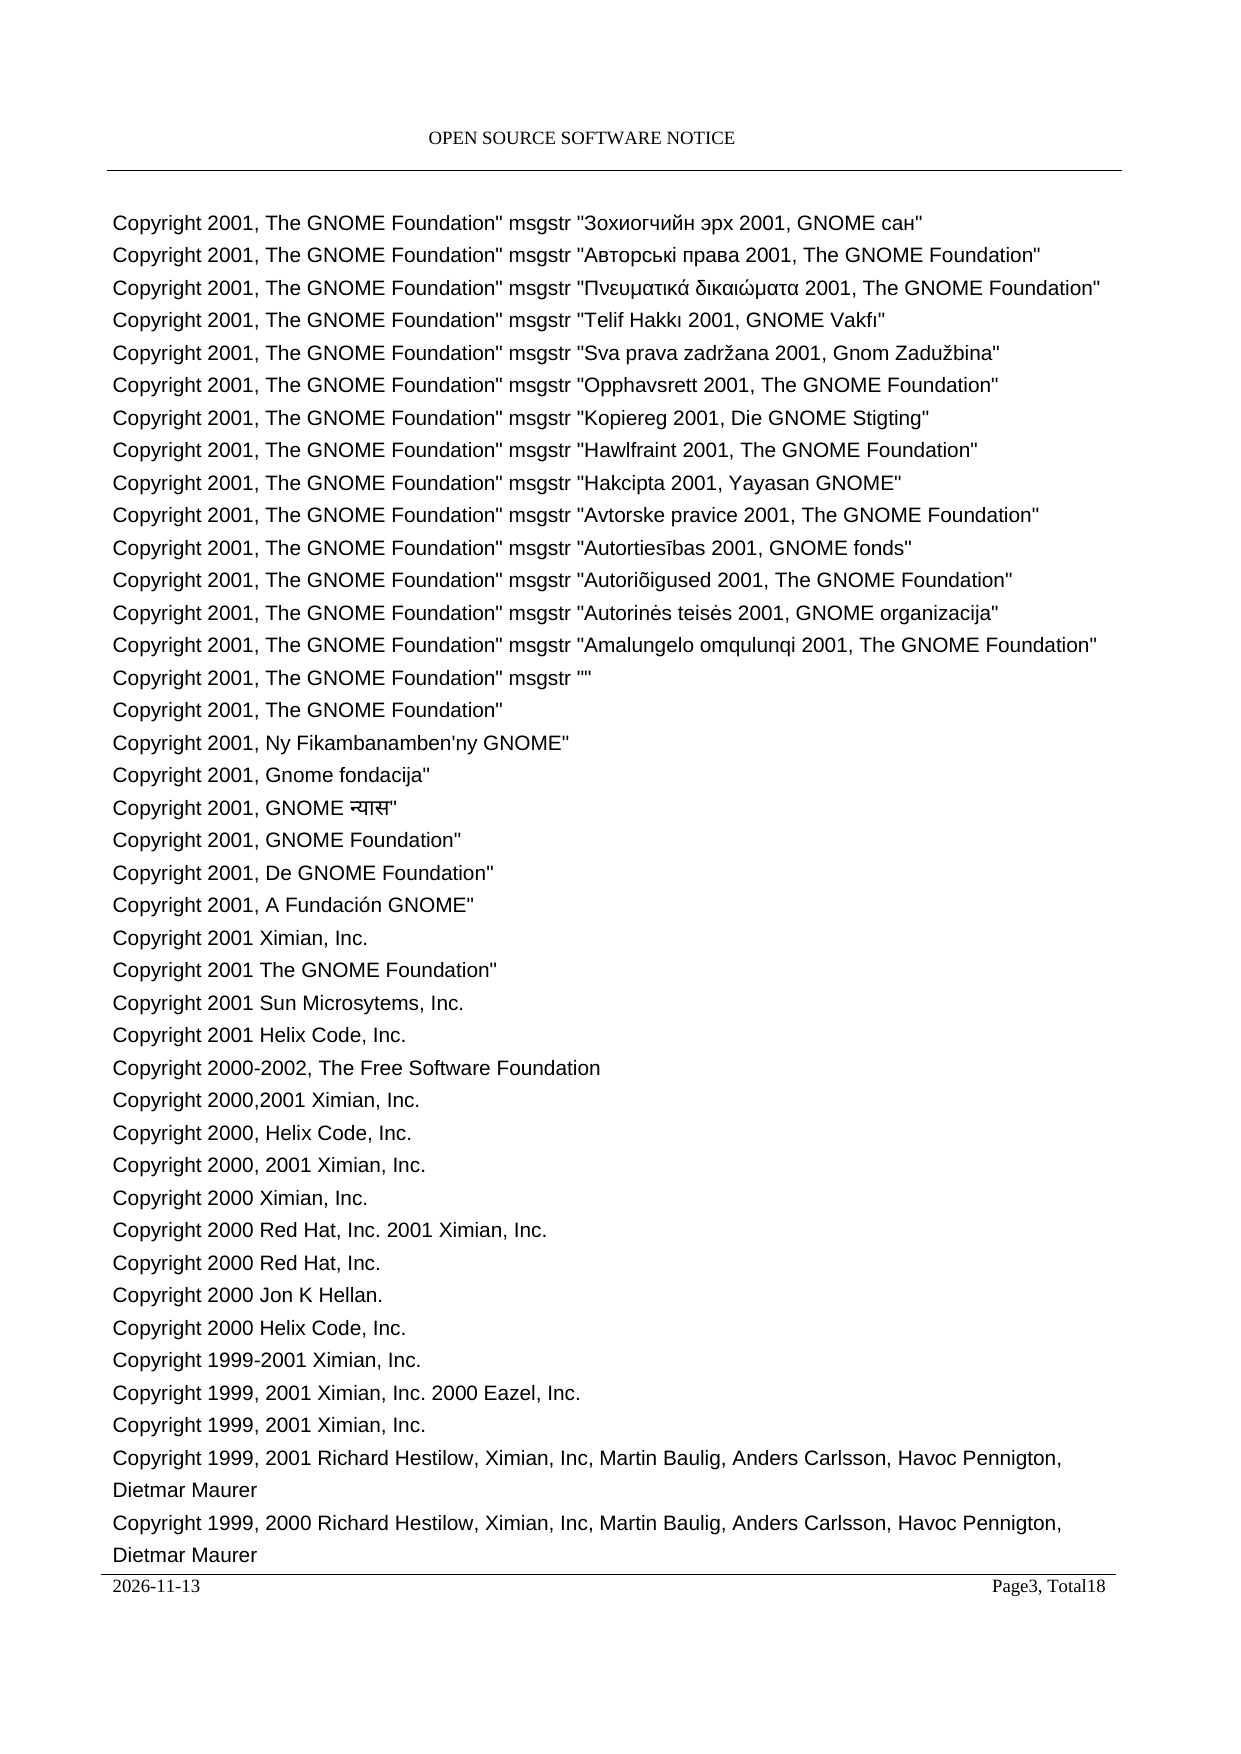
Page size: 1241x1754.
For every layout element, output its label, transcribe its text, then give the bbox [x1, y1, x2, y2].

text Copyright 2000 Red Hat, Inc. 2001 Ximian, Inc. [112, 1214, 1128, 1246]
text Copyright 1999, 2001 Richard Hestilow, Ximian, Inc, Martin Baulig, Anders Carlsson, Havoc Pennigton, Dietmar Maurer [112, 1441, 1128, 1506]
text Copyright 2001, Gnome fondacija" [112, 759, 1128, 791]
text Copyright 2001, The GNOME Foundation" [112, 694, 1128, 726]
text Copyright 2001, The GNOME Foundation" msgstr "Hakcipta 2001, Yayasan GNOME" [112, 466, 1128, 499]
text Copyright 2001 The GNOME Foundation" [112, 954, 1128, 986]
text Copyright 2000, 2001 Ximian, Inc. [112, 1149, 1128, 1181]
text Copyright 2001, The GNOME Foundation" msgstr "Kopiereg 2001, Die GNOME Stigting" [112, 401, 1128, 434]
text Copyright 1999, 2001 Ximian, Inc. [112, 1409, 1128, 1441]
text Copyright 2000 Helix Code, Inc. [112, 1311, 1128, 1344]
text Copyright 2001, The GNOME Foundation" msgstr "Amalungelo omqulunqi 2001, The GNOME Foundation" [112, 629, 1128, 661]
text Copyright 2001, The GNOME Foundation" msgstr "Авторські права 2001, The GNOME Foundation" [112, 239, 1128, 271]
text Copyright 2001, A Fundación GNOME" [112, 889, 1128, 921]
text Copyright 2001, The GNOME Foundation" msgstr "Avtorske pravice 2001, The GNOME Foundation" [112, 499, 1128, 531]
text Copyright 2001, The GNOME Foundation" msgstr "" [112, 661, 1128, 694]
text Copyright 2000 Jon K Hellan. [112, 1279, 1128, 1311]
text Copyright 2000 Red Hat, Inc. [112, 1246, 1128, 1279]
text Copyright 2001, GNOME न्यास" [112, 791, 1128, 824]
text Copyright 1999, 2000 Richard Hestilow, Ximian, Inc, Martin Baulig, Anders Carlsson, Havoc Pennigton, Dietmar Maurer [112, 1506, 1128, 1571]
text Copyright 2001, The GNOME Foundation" msgstr "Autortiesības 2001, GNOME fonds" [112, 531, 1128, 564]
text Copyright 2001, The GNOME Foundation" msgstr "Autoriõigused 2001, The GNOME Foundation" [112, 564, 1128, 596]
text Copyright 1999-2001 Ximian, Inc. [112, 1344, 1128, 1376]
text Copyright 2001, The GNOME Foundation" msgstr "Πνευματικά δικαιώματα 2001, The GNOME Foundation" [112, 271, 1128, 304]
text Copyright 2001 Sun Microsytems, Inc. [112, 986, 1128, 1019]
text Copyright 2001, The GNOME Foundation" msgstr "Telif Hakkı 2001, GNOME Vakfı" [112, 304, 1128, 336]
text Copyright 2001, De GNOME Foundation" [112, 856, 1128, 889]
text Copyright 2000, Helix Code, Inc. [112, 1116, 1128, 1149]
text Copyright 2000 Ximian, Inc. [112, 1181, 1128, 1214]
text Copyright 2001, The GNOME Foundation" msgstr "Autorinės teisės 2001, GNOME organizacija" [112, 596, 1128, 629]
text Copyright 2001, GNOME Foundation" [112, 824, 1128, 856]
text Copyright 2001, The GNOME Foundation" msgstr "Sva prava zadržana 2001, Gnom Zadužbina" [112, 336, 1128, 369]
text Copyright 2000,2001 Ximian, Inc. [112, 1084, 1128, 1116]
text Copyright 2001 Helix Code, Inc. [112, 1019, 1128, 1051]
text Copyright 2001, The GNOME Foundation" msgstr "Hawlfraint 2001, The GNOME Foundation" [112, 434, 1128, 466]
text Copyright 2001, The GNOME Foundation" msgstr "Opphavsrett 2001, The GNOME Foundation" [112, 369, 1128, 401]
text Copyright 1999, 2001 Ximian, Inc. 2000 Eazel, Inc. [112, 1376, 1128, 1409]
text Copyright 2001 Ximian, Inc. [112, 921, 1128, 954]
text Copyright 2000-2002, The Free Software Foundation [112, 1051, 1128, 1084]
text Copyright 2001, Ny Fikambanamben'ny GNOME" [112, 726, 1128, 759]
text Copyright 2001, The GNOME Foundation" msgstr "Зохиогчийн эрх 2001, GNOME сан" [112, 206, 1128, 239]
